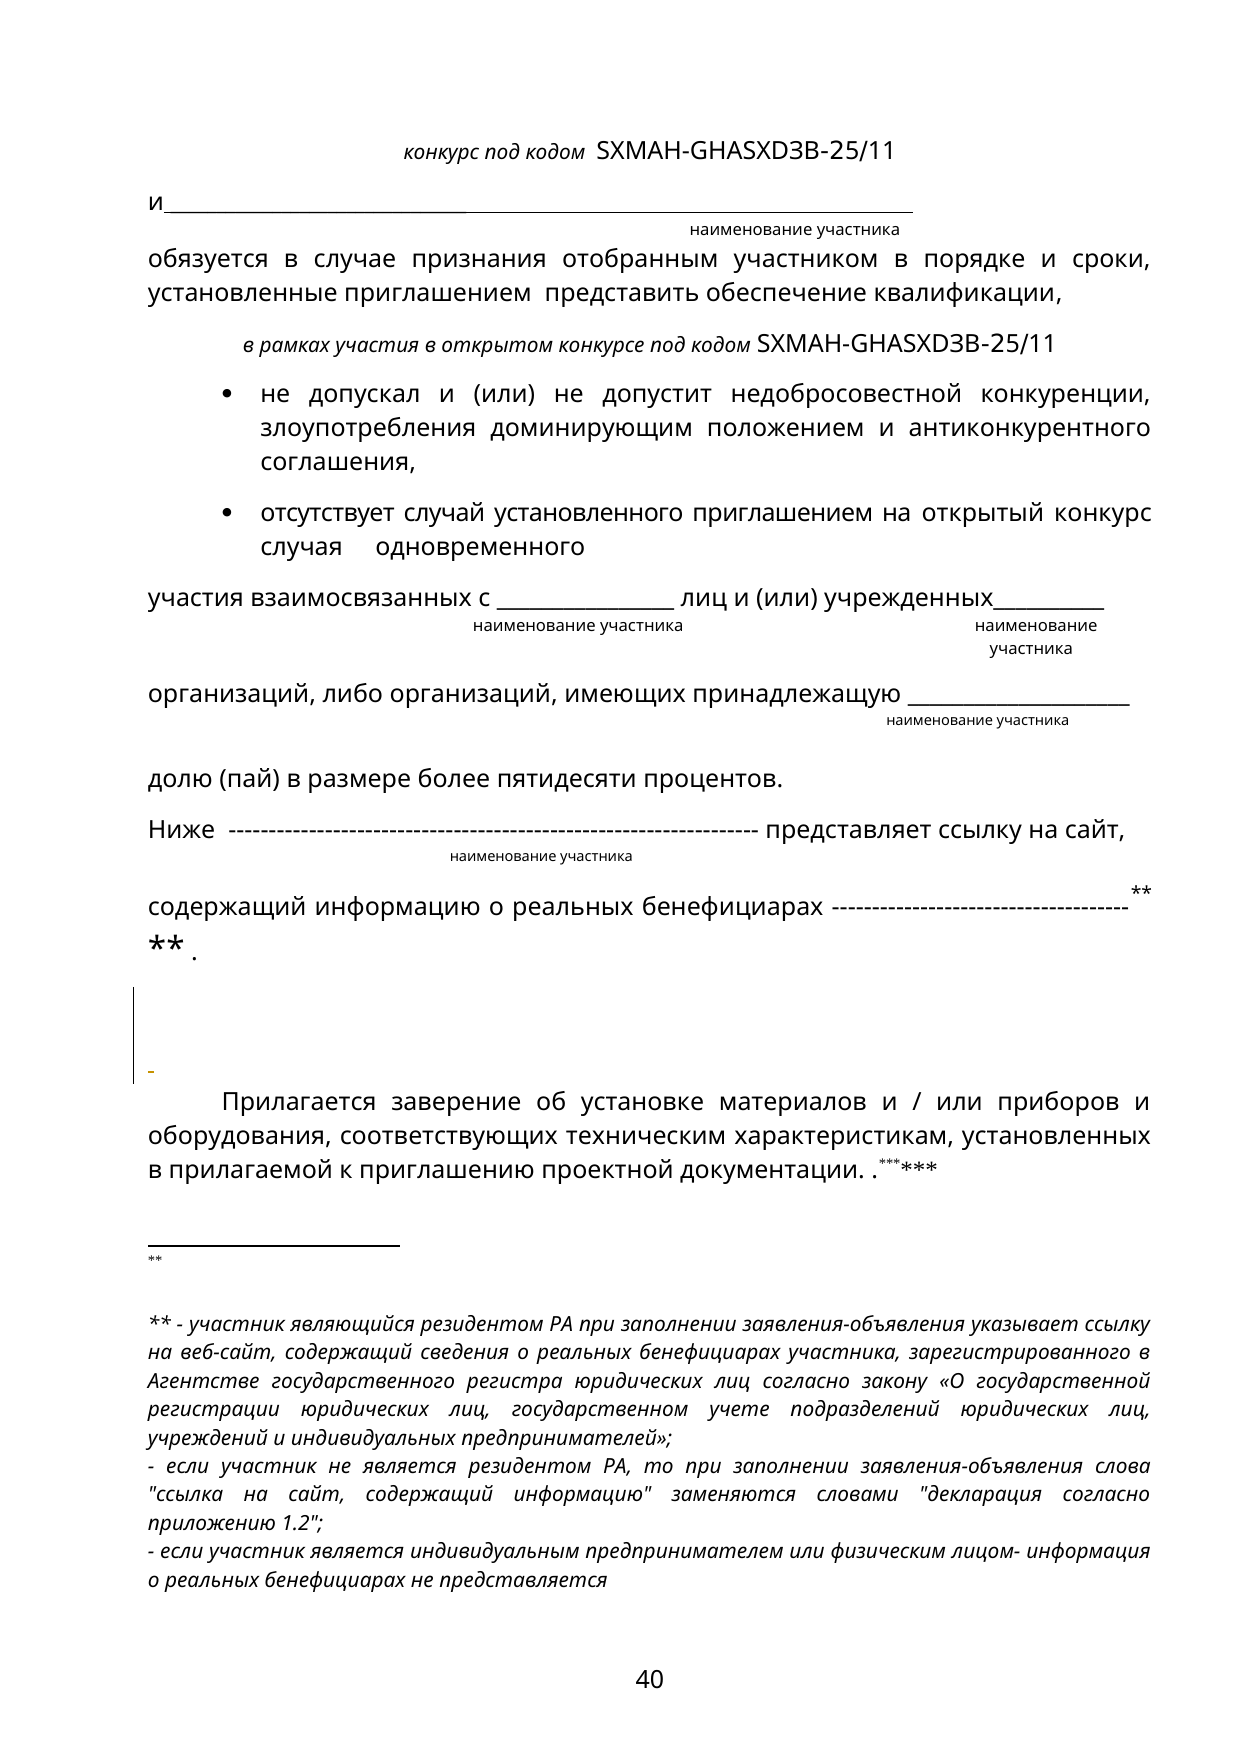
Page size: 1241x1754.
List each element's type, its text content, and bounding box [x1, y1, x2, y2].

list не допускал и (или) не допустит недобросовестной конкуренции, злоупотребления доминирующим положением и антиконкурентного соглашения, [223, 376, 1152, 478]
text долю (пай) в размере более пятидесяти процентов. [148, 761, 1152, 794]
text наименование участника [886, 710, 1152, 744]
list отсутствует случай установленного приглашением на открытый конкурс случая одновременного [223, 495, 1152, 563]
text участия взаимосвязанных с ________________ лиц и (или) учрежденных__________ [148, 579, 1152, 614]
text Ниже ------------------------------------------------------------------ представляет ссылку на сайт, [148, 811, 1152, 845]
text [148, 133, 1152, 167]
text и ________________________________ [148, 184, 1152, 218]
text содержащий информацию о реальных бенефициарах -------------------------------------** . [148, 879, 1152, 970]
text участника [989, 636, 1152, 659]
text Прилагается заверение об установке материалов и / или приборов и оборудования, соответствующих техническим характеристикам, установленных в прилагаемой к приглашению проектной документации. .*** [148, 1084, 1152, 1186]
text наименование участника [443, 845, 1152, 879]
text наименование участника [148, 218, 1152, 240]
text наименование участника наименование [473, 614, 1152, 636]
text в рамках участия в открытом конкурсе под кодом SХMAH-GHASХDЗB-25/11 [148, 325, 1152, 359]
text организаций, либо организаций, имеющих принадлежащую ____________________ [148, 676, 1152, 710]
text обязуется в случае признания отобранным участником в порядке и сроки, установленные приглашением представить обеспечение квалификации, [148, 240, 1152, 308]
